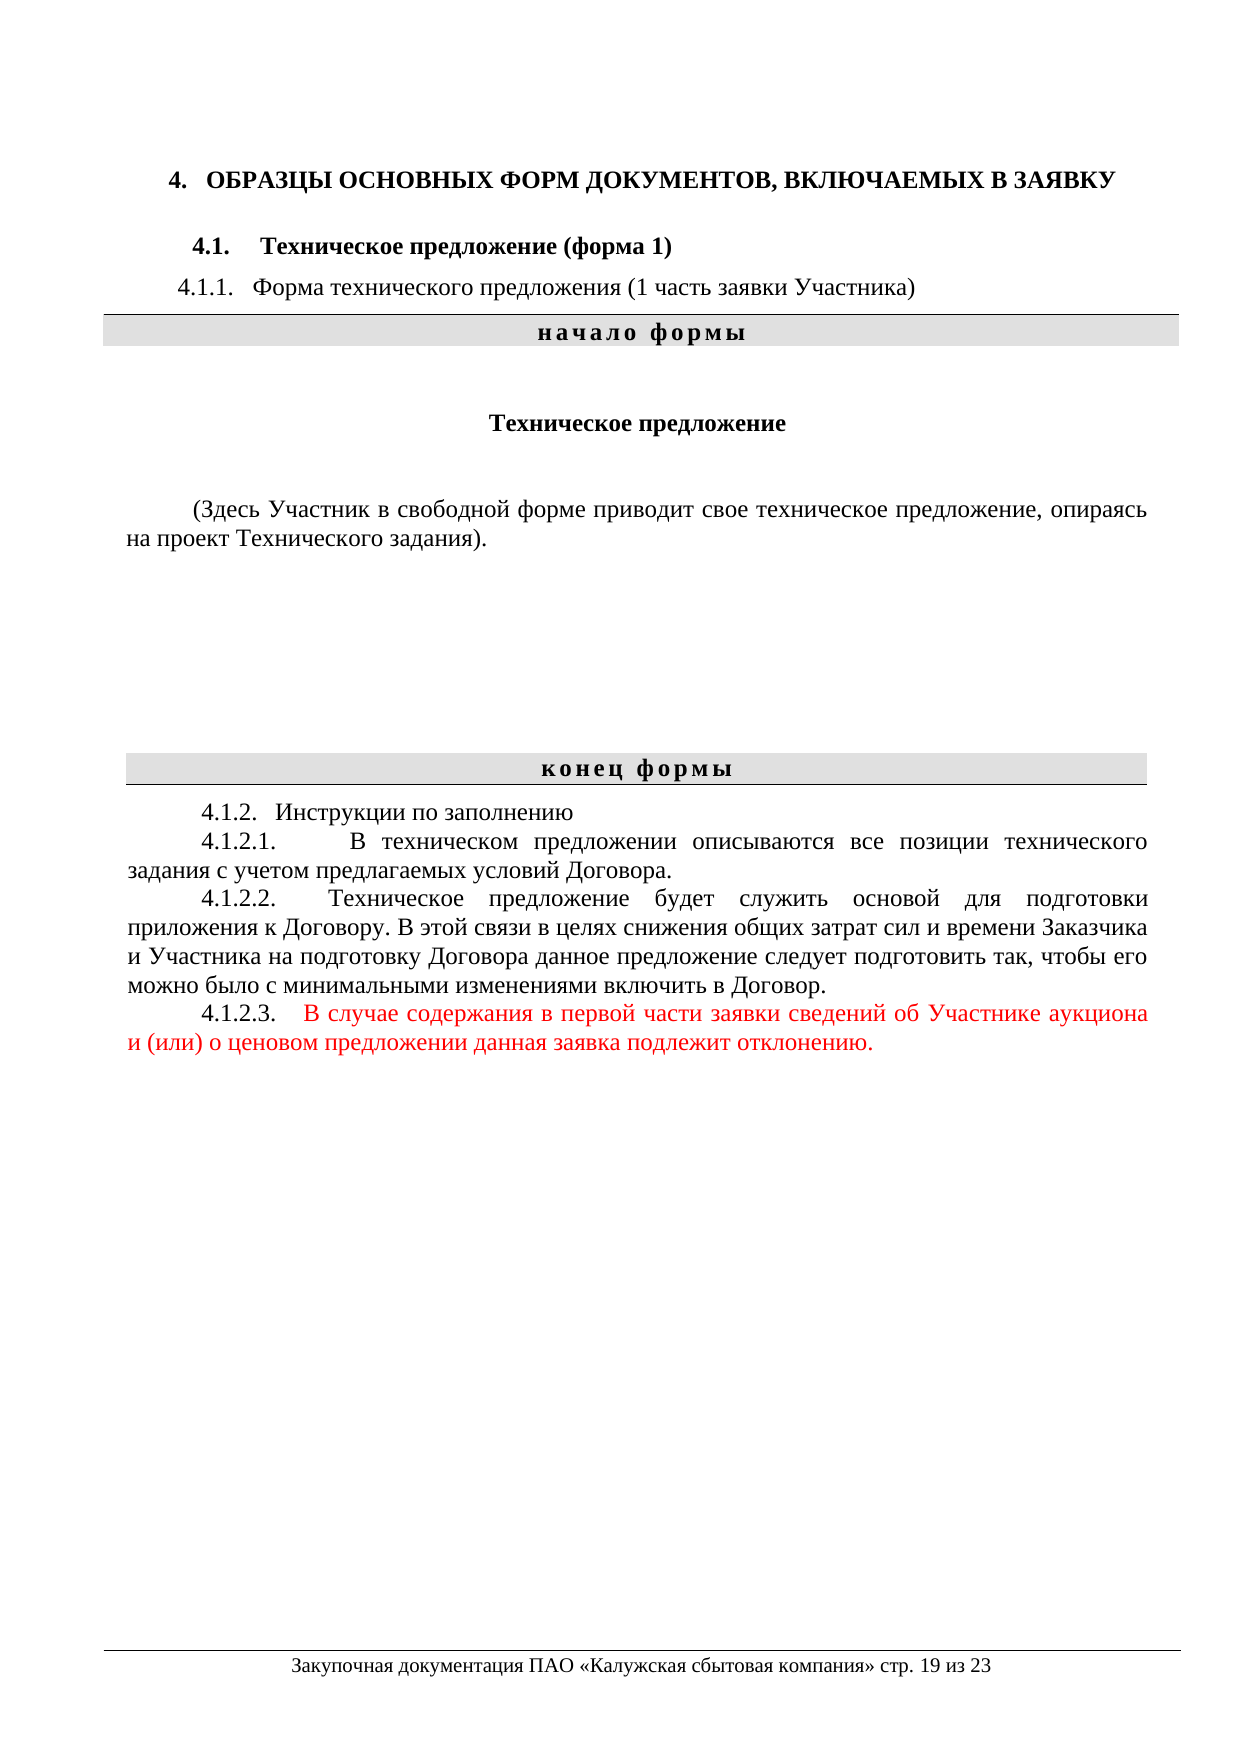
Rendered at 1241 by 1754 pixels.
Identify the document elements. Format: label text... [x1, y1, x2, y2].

text ОБРАЗЦЫ ОСНОВНЫХ ФОРМ ДОКУМЕНТОВ, ВКЛЮЧАЕМЫХ В ЗАЯВКУ [103, 165, 1181, 194]
list Форма технического предложения (1 часть заявки Участника) [177, 272, 1181, 301]
subtitle Техническое предложение (форма 1) [192, 231, 1181, 260]
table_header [115, 346, 1160, 1602]
text начало формы [103, 315, 1179, 346]
